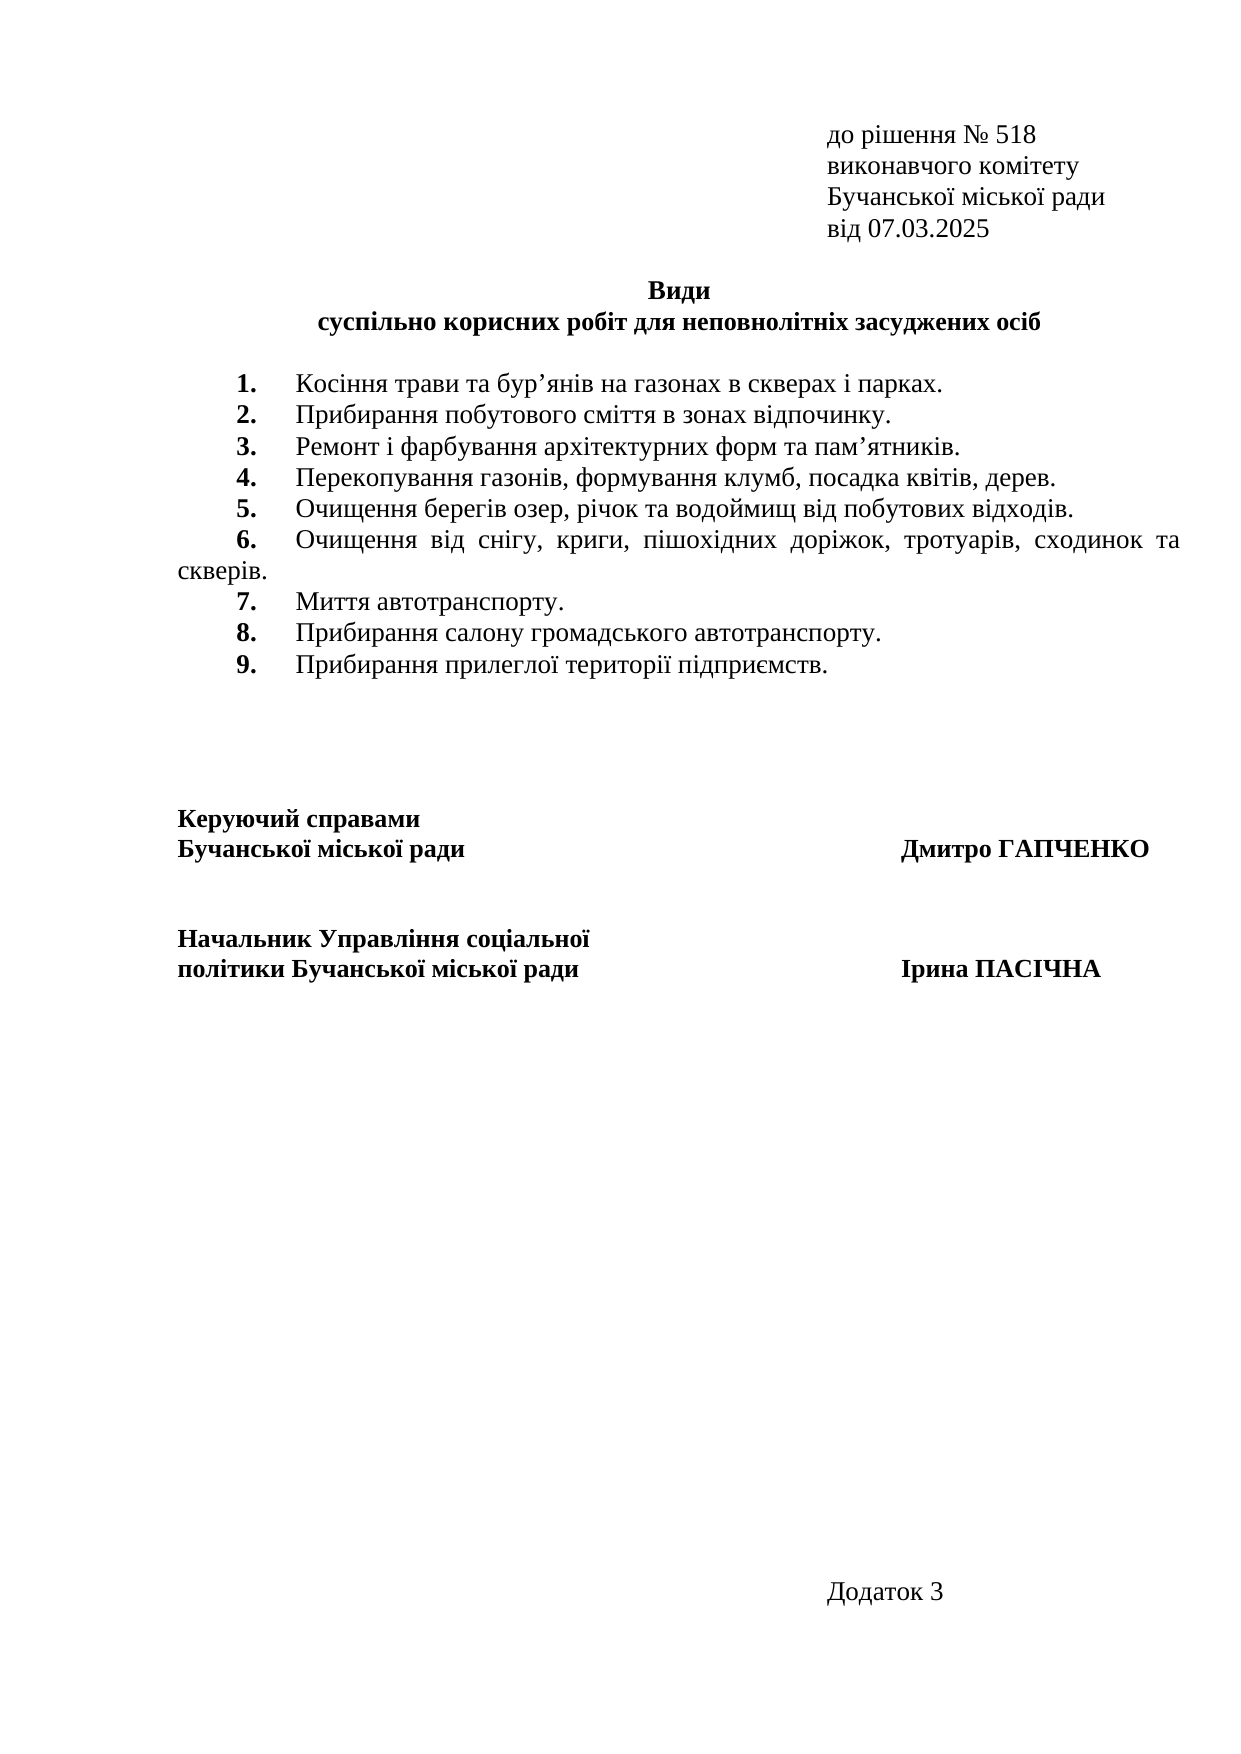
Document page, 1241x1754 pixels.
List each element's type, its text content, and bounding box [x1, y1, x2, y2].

list Прибирання побутового сміття в зонах відпочинку. [177, 398, 1181, 430]
list Очищення берегів озер, річок та водоймищ від побутових відходів. [177, 492, 1181, 523]
list Миття автотранспорту. [177, 585, 1181, 617]
list Косіння трави та бур’янів на газонах в скверах і парках. [177, 367, 1181, 398]
text до рішення № 518 [827, 118, 1181, 149]
text Начальник Управління соціальної [177, 923, 1181, 953]
list Перекопування газонів, формування клумб, посадка квітів, дерев. [177, 461, 1181, 492]
list Прибирання прилеглої території підприємств. [177, 648, 1181, 679]
list Ремонт і фарбування архітектурних форм та пам’ятників. [177, 430, 1181, 461]
text Бучанської міської ради Дмитро ГАПЧЕНКО [177, 833, 1181, 863]
text Види [177, 274, 1181, 305]
text Додаток 3 [827, 1575, 1181, 1606]
text політики Бучанської міської ради Ірина ПАСІЧНА [177, 953, 1181, 983]
list Прибирання салону громадського автотранспорту. [177, 617, 1181, 648]
list Очищення від снігу, криги, пішохідних доріжок, тротуарів, сходинок та скверів. [177, 523, 1181, 585]
text Бучанської міської ради [827, 181, 1181, 212]
text Керуючий справами [177, 803, 1181, 833]
text від 07.03.2025 [827, 212, 1181, 243]
text виконавчого комітету [827, 149, 1181, 181]
text суспільно корисних робіт для неповнолітніх засуджених осіб [177, 305, 1181, 336]
